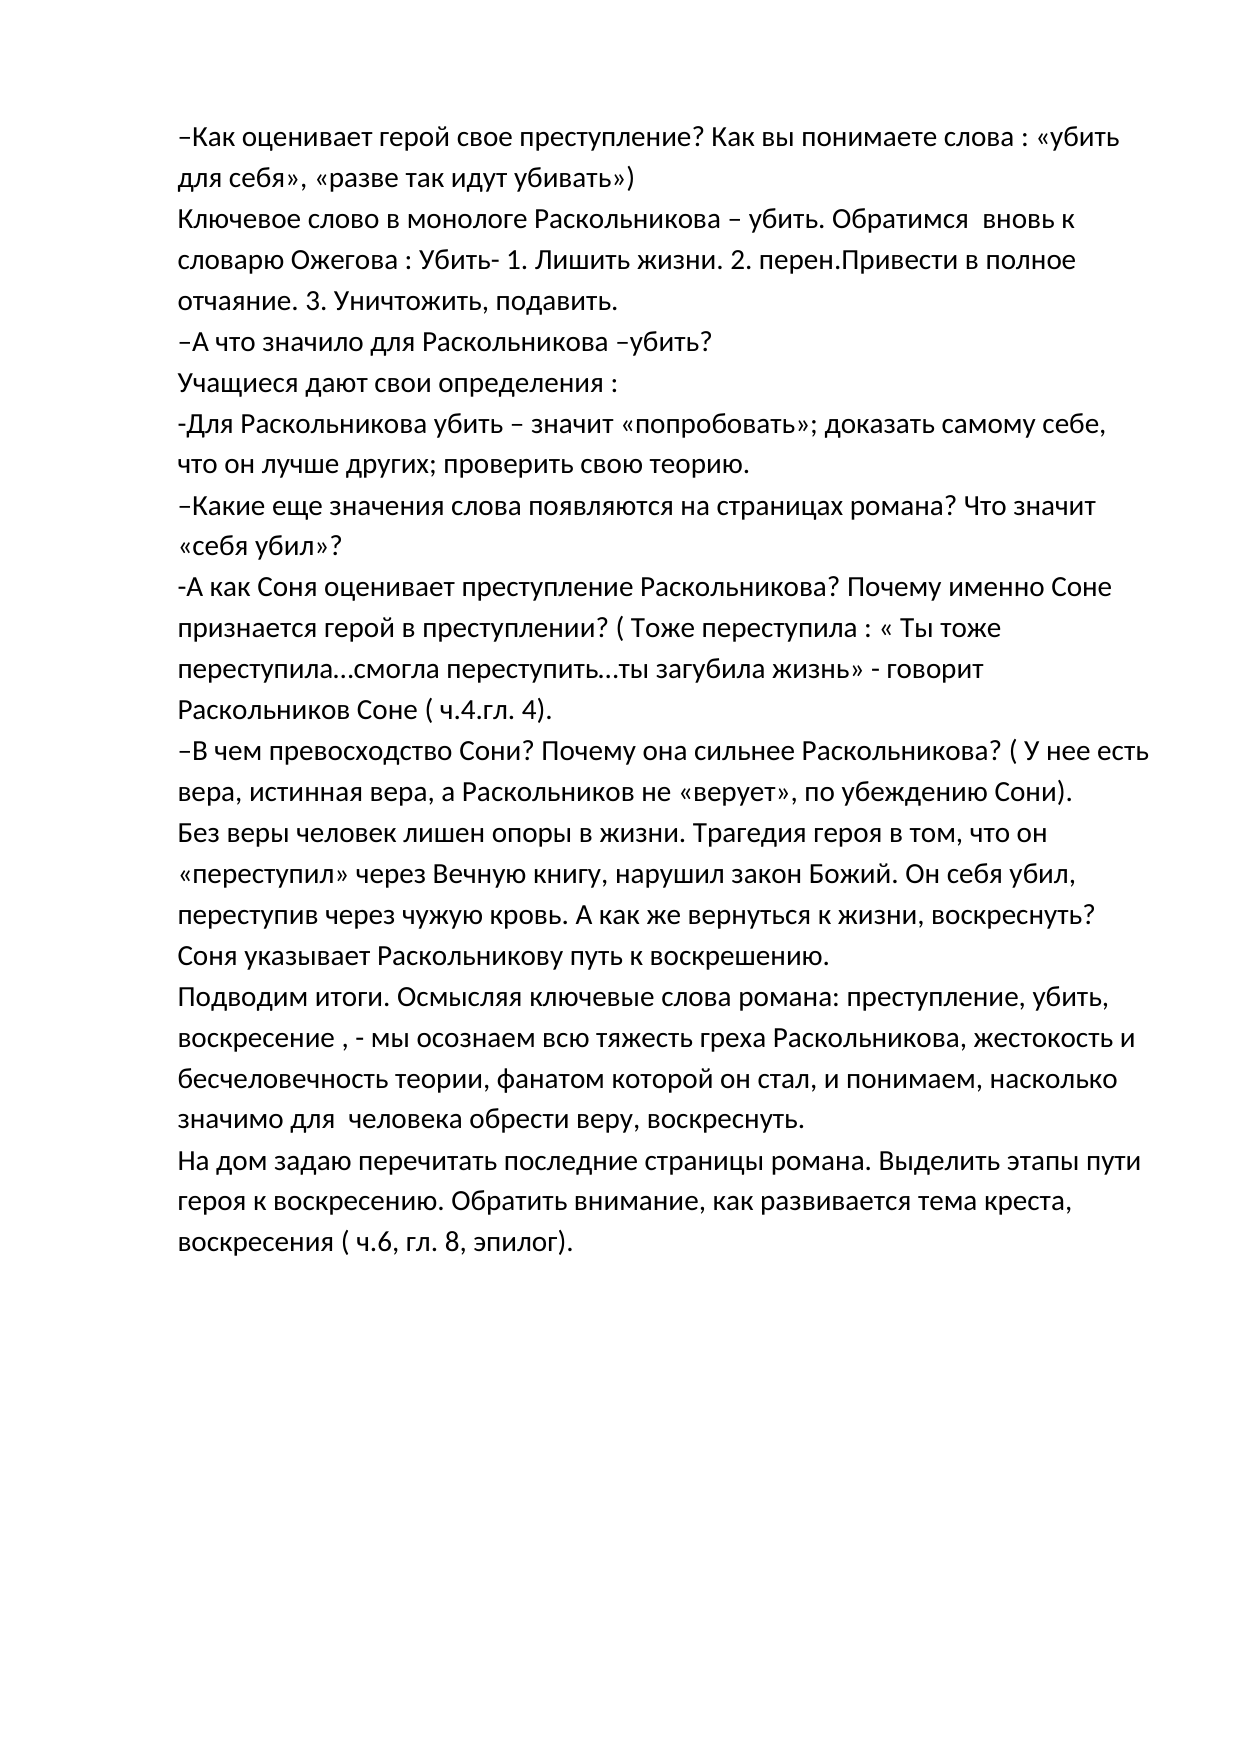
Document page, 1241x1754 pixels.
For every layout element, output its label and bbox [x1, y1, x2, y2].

text [177, 118, 1152, 1259]
